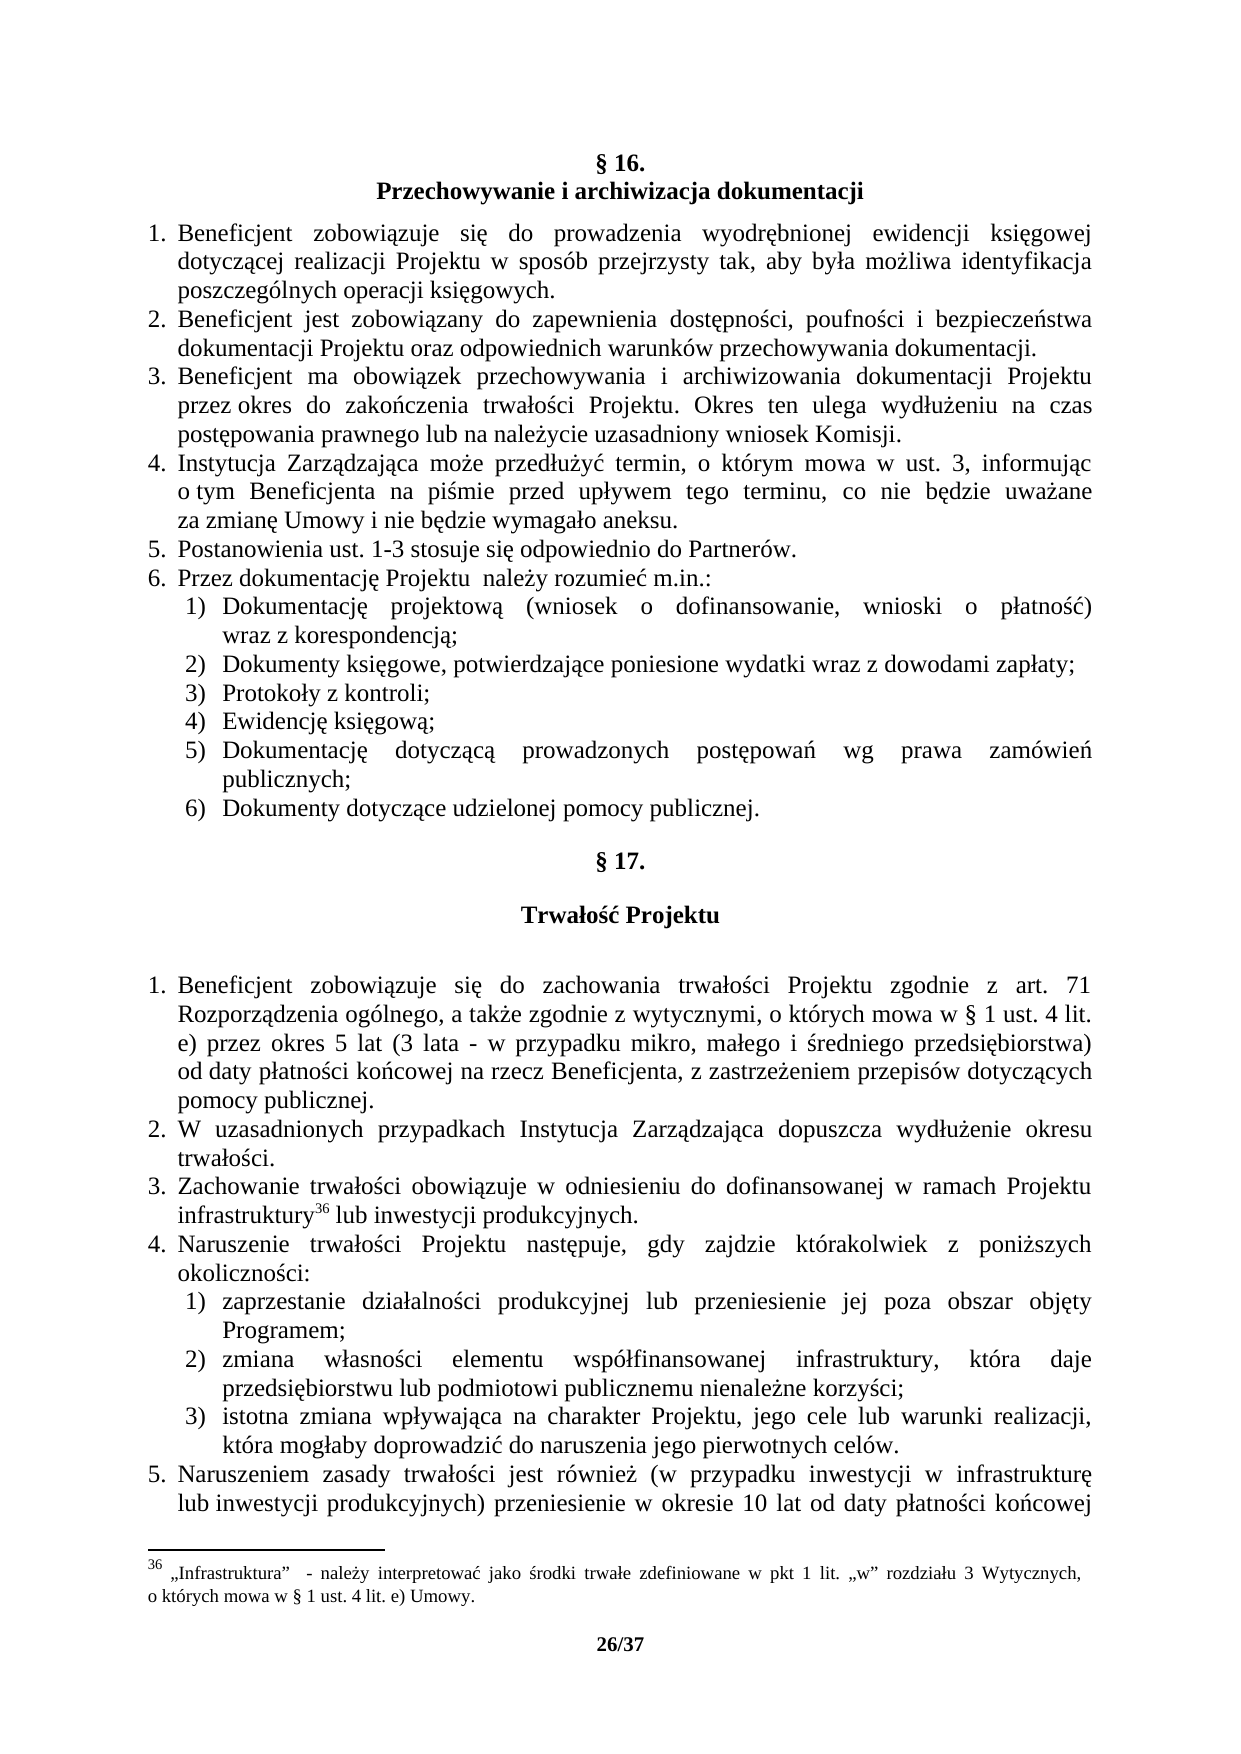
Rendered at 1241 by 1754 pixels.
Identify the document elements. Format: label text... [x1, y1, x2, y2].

list Ewidencję księgową; [185, 706, 1093, 735]
list Naruszenie trwałości Projektu następuje, gdy zajdzie którakolwiek z poniższych okoliczności: [148, 1229, 1093, 1286]
list zmiana własności elementu współfinansowanej infrastruktury, która daje przedsiębiorstwu lub podmiotowi publicznemu nienależne korzyści; [185, 1344, 1093, 1401]
subtitle § 16. Przechowywanie i archiwizacja dokumentacji [148, 148, 1093, 205]
list Przez dokumentację Projektu należy rozumieć m.in.: [148, 563, 1093, 591]
list Postanowienia ust. 1-3 stosuje się odpowiednio do Partnerów. [148, 534, 1093, 563]
list zaprzestanie działalności produkcyjnej lub przeniesienie jej poza obszar objęty Programem; [185, 1286, 1093, 1344]
list Beneficjent zobowiązuje się do prowadzenia wyodrębnionej ewidencji księgowej dotyczącej realizacji Projektu w sposób przejrzysty tak, aby była możliwa identyfikacja poszczególnych operacji księgowych. [148, 218, 1093, 304]
list Dokumentację projektową (wniosek o dofinansowanie, wnioski o płatność) wraz z korespondencją; [185, 591, 1093, 649]
list W uzasadnionych przypadkach Instytucja Zarządzająca dopuszcza wydłużenie okresu trwałości. [148, 1114, 1093, 1171]
list Dokumentację dotyczącą prowadzonych postępowań wg prawa zamówień publicznych; [185, 735, 1093, 793]
list Beneficjent ma obowiązek przechowywania i archiwizowania dokumentacji Projektu przez okres do zakończenia trwałości Projektu. Okres ten ulega wydłużeniu na czas postępowania prawnego lub na należycie uzasadniony wniosek Komisji. [148, 361, 1093, 448]
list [148, 1459, 1093, 1516]
list istotna zmiana wpływająca na charakter Projektu, jego cele lub warunki realizacji, która mogłaby doprowadzić do naruszenia jego pierwotnych celów. [185, 1401, 1093, 1459]
subtitle § 17. [148, 846, 1093, 875]
list Beneficjent jest zobowiązany do zapewnienia dostępności, poufności i bezpieczeństwa dokumentacji Projektu oraz odpowiednich warunków przechowywania dokumentacji. [148, 304, 1093, 361]
subtitle Trwałość Projektu [148, 900, 1093, 929]
list Beneficjent zobowiązuje się do zachowania trwałości Projektu zgodnie z art. 71 Rozporządzenia ogólnego, a także zgodnie z wytycznymi, o których mowa w § 1 ust. 4 lit. e) przez okres 5 lat (3 lata - w przypadku mikro, małego i średniego przedsiębiorstwa) od daty płatności końcowej na rzecz Beneficjenta, z zastrzeżeniem przepisów dotyczących pomocy publicznej. [148, 970, 1093, 1114]
list Dokumenty dotyczące udzielonej pomocy publicznej. [185, 793, 1093, 821]
list Zachowanie trwałości obowiązuje w odniesieniu do dofinansowanej w ramach Projektu infrastruktury lub inwestycji produkcyjnych. [148, 1171, 1093, 1229]
list Dokumenty księgowe, potwierdzające poniesione wydatki wraz z dowodami zapłaty; [185, 649, 1093, 678]
list Instytucja Zarządzająca może przedłużyć termin, o którym mowa w ust. 3, informując o tym Beneficjenta na piśmie przed upływem tego terminu, co nie będzie uważane za zmianę Umowy i nie będzie wymagało aneksu. [148, 448, 1093, 534]
list Protokoły z kontroli; [185, 678, 1093, 706]
